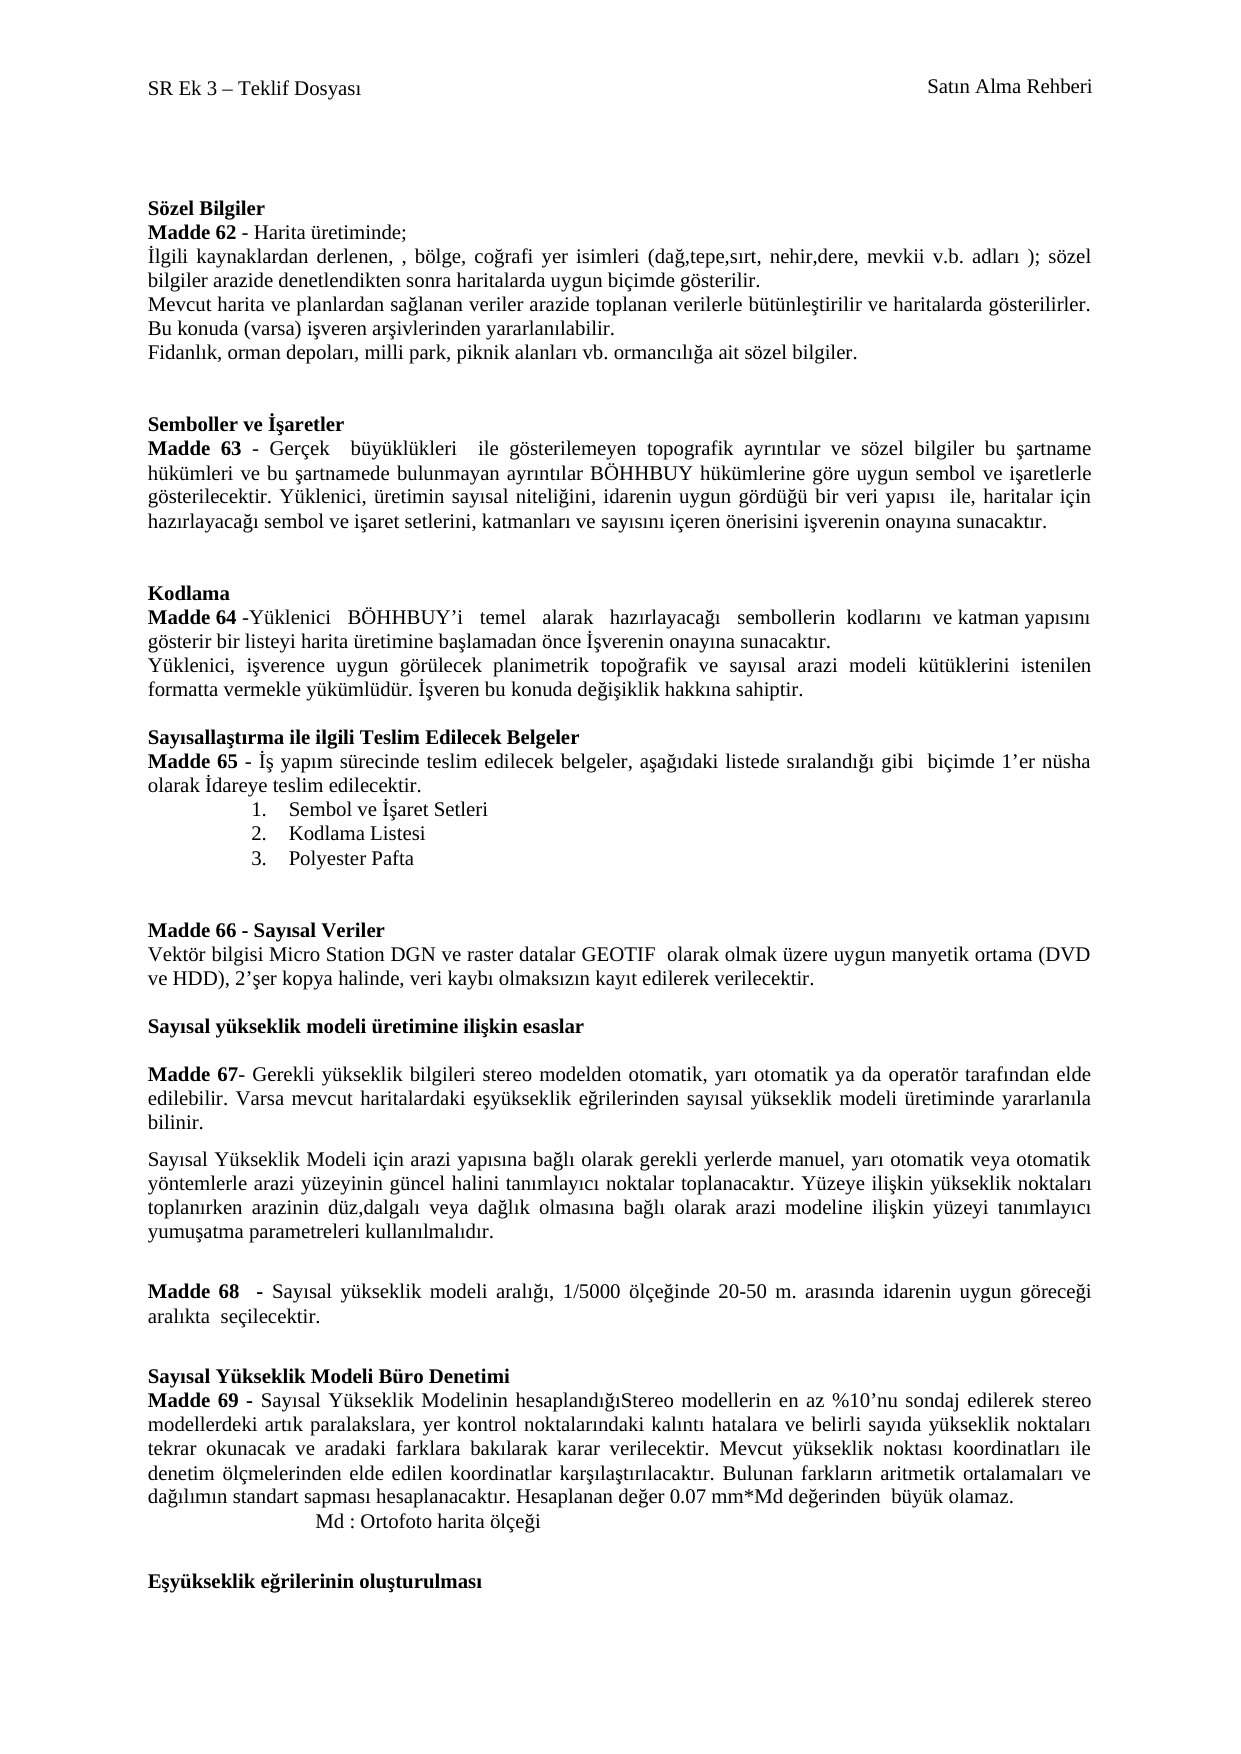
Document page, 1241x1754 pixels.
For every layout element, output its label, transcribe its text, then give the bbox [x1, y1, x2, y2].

text Md : Ortofoto harita ölçeği [221, 1508, 1093, 1533]
text Madde 68 - Sayısal yükseklik modeli aralığı, 1/5000 ölçeğinde 20-50 m. arasında idarenin uygun göreceği aralıkta seçilecektir. [148, 1279, 1093, 1328]
text Sayısal yükseklik modeli üretimine ilişkin esaslar [148, 1014, 1093, 1038]
text Madde 62 - Harita üretiminde; [148, 220, 1093, 244]
text Madde 64 -Yüklenici BÖHHBUY’i temel alarak hazırlayacağı sembollerin kodlarını ve katman yapısını gösterir bir listeyi harita üretimine başlamadan önce İşverenin onayına sunacaktır. [148, 605, 1093, 653]
text İlgili kaynaklardan derlenen, , bölge, coğrafi yer isimleri (dağ,tepe,sırt, nehir,dere, mevkii v.b. adları ); sözel bilgiler arazide denetlendikten sonra haritalarda uygun biçimde gösterilir. [148, 244, 1093, 292]
list Sembol ve İşaret Setleri [251, 797, 1093, 821]
text Yüklenici, işverence uygun görülecek planimetrik topoğrafik ve sayısal arazi modeli kütüklerini istenilen formatta vermekle yükümlüdür. İşveren bu konuda değişiklik hakkına sahiptir. [148, 653, 1093, 701]
text Sayısallaştırma ile ilgili Teslim Edilecek Belgeler [148, 725, 1093, 749]
text Sayısal Yükseklik Modeli için arazi yapısına bağlı olarak gerekli yerlerde manuel, yarı otomatik veya otomatik yöntemlerle arazi yüzeyinin güncel halini tanımlayıcı noktalar toplanacaktır. Yüzeye ilişkin yükseklik noktaları toplanırken arazinin düz,dalgalı veya dağlık olmasına bağlı olarak arazi modeline ilişkin yüzeyi tanımlayıcı yumuşatma parametreleri kullanılmalıdır. [148, 1147, 1093, 1243]
text Madde 63 - Gerçek büyüklükleri ile gösterilemeyen topografik ayrıntılar ve sözel bilgiler bu şartname hükümleri ve bu şartnamede bulunmayan ayrıntılar BÖHHBUY hükümlerine göre uygun sembol ve işaretlerle gösterilecektir. Yüklenici, üretimin sayısal niteliğini, idarenin uygun gördüğü bir veri yapısı ile, haritalar için hazırlayacağı sembol ve işaret setlerini, katmanları ve sayısını içeren önerisini işverenin onayına sunacaktır. [148, 436, 1093, 533]
text Sözel Bilgiler [148, 196, 1093, 220]
list Polyester Pafta [251, 845, 1093, 869]
text Fidanlık, orman depoları, milli park, piknik alanları vb. ormancılığa ait sözel bilgiler. [148, 340, 1093, 364]
text Madde 69 - Sayısal Yükseklik Modelinin hesaplandığıStereo modellerin en az %10’nu sondaj edilerek stereo modellerdeki artık paralakslara, yer kontrol noktalarındaki kalıntı hatalara ve belirli sayıda yükseklik noktaları tekrar okunacak ve aradaki farklara bakılarak karar verilecektir. Mevcut yükseklik noktası koordinatları ile denetim ölçmelerinden elde edilen koordinatlar karşılaştırılacaktır. Bulunan farkların aritmetik ortalamaları ve dağılımın standart sapması hesaplanacaktır. Hesaplanan değer 0.07 mm*Md değerinden büyük olamaz. [148, 1388, 1093, 1508]
text Madde 67- Gerekli yükseklik bilgileri stereo modelden otomatik, yarı otomatik ya da operatör tarafından elde edilebilir. Varsa mevcut haritalardaki eşyükseklik eğrilerinden sayısal yükseklik modeli üretiminde yararlanıla bilinir. [148, 1062, 1093, 1134]
text Mevcut harita ve planlardan sağlanan veriler arazide toplanan verilerle bütünleştirilir ve haritalarda gösterilirler. Bu konuda (varsa) işveren arşivlerinden yararlanılabilir. [148, 292, 1093, 340]
text Madde 66 - Sayısal Veriler [148, 918, 1093, 942]
text Eşyükseklik eğrilerinin oluşturulması [148, 1569, 1093, 1593]
text Vektör bilgisi Micro Station DGN ve raster datalar GEOTIF olarak olmak üzere uygun manyetik ortama (DVD ve HDD), 2’şer kopya halinde, veri kaybı olmaksızın kayıt edilerek verilecektir. [148, 942, 1093, 990]
text Sayısal Yükseklik Modeli Büro Denetimi [148, 1364, 1093, 1388]
text Semboller ve İşaretler [148, 412, 1093, 436]
text Kodlama [148, 581, 1093, 605]
list Kodlama Listesi [251, 821, 1093, 845]
text Madde 65 - İş yapım sürecinde teslim edilecek belgeler, aşağıdaki listede sıralandığı gibi biçimde 1’er nüsha olarak İdareye teslim edilecektir. [148, 749, 1093, 797]
